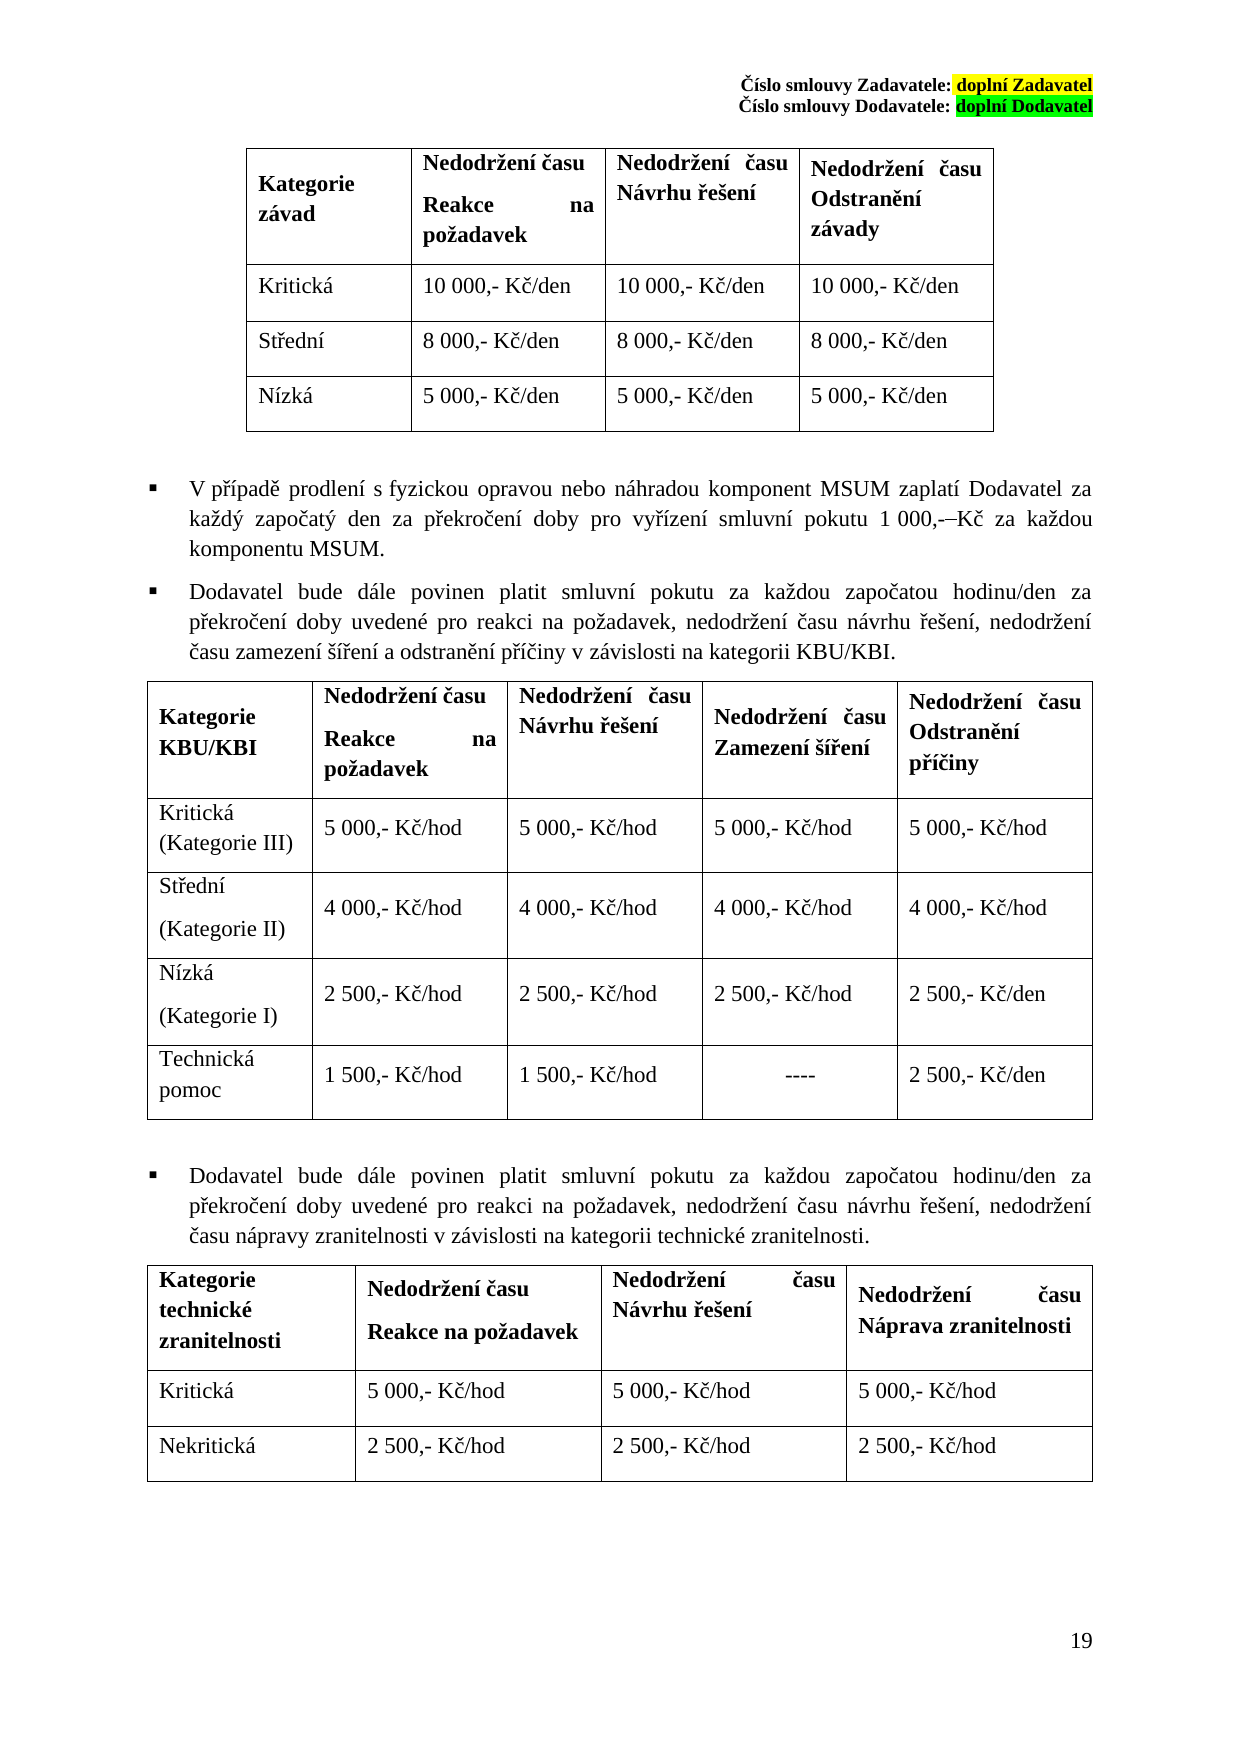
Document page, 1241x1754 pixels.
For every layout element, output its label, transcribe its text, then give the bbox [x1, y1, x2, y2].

table_cell Kritická [247, 265, 411, 321]
table_header Kategorie KBU/KBI [148, 682, 312, 798]
table_cell Nízká [247, 377, 411, 431]
table_cell 2 500,- Kč/hod [847, 1427, 1092, 1481]
table_cell 10 000,- Kč/den [606, 265, 799, 321]
table_header Nedodržení času Odstranění závady [800, 149, 993, 264]
table_cell 2 500,- Kč/hod [602, 1427, 846, 1481]
table_header Nedodržení času Náprava zranitelnosti [847, 1266, 1092, 1369]
table_cell Nízká (Kategorie I) [148, 959, 312, 1044]
table_header Nedodržení času Reakce na požadavek [412, 149, 605, 264]
table_cell 2 500,- Kč/hod [508, 959, 702, 1044]
table_cell Střední [247, 322, 411, 376]
table_cell 5 000,- Kč/hod [508, 799, 702, 872]
table_cell 4 000,- Kč/hod [508, 873, 702, 958]
table_cell 5 000,- Kč/hod [356, 1371, 601, 1426]
list Dodavatel bude dále povinen platit smluvní pokutu za každou započatou hodinu/den za překročení doby uvedené pro reakci na požadavek, nedodržení času návrhu řešení, nedodržení času zamezení šíření a odstranění příčiny v závislosti na kategorii KBU/KBI. [148, 578, 1093, 664]
table_cell 5 000,- Kč/den [606, 377, 799, 431]
table_cell 5 000,- Kč/den [412, 377, 605, 431]
table_header Nedodržení času Návrhu řešení [508, 682, 702, 798]
table_cell 8 000,- Kč/den [800, 322, 993, 376]
table_cell 1 500,- Kč/hod [508, 1046, 702, 1118]
table_cell 5 000,- Kč/hod [703, 799, 897, 872]
table_header Nedodržení času Návrhu řešení [606, 149, 799, 264]
list Dodavatel bude dále povinen platit smluvní pokutu za každou započatou hodinu/den za překročení doby uvedené pro reakci na požadavek, nedodržení času návrhu řešení, nedodržení času nápravy zranitelnosti v závislosti na kategorii technické zranitelnosti. [148, 1162, 1093, 1249]
table_cell 5 000,- Kč/hod [898, 799, 1092, 872]
table_cell 5 000,- Kč/hod [313, 799, 507, 872]
table_cell Střední (Kategorie II) [148, 873, 312, 958]
table_cell 4 000,- Kč/hod [898, 873, 1092, 958]
table_cell 5 000,- Kč/hod [602, 1371, 846, 1426]
table_header Nedodržení času Návrhu řešení [602, 1266, 846, 1369]
table_cell 2 500,- Kč/hod [356, 1427, 601, 1481]
table_cell 5 000,- Kč/hod [847, 1371, 1092, 1426]
table_cell Nekritická [148, 1427, 355, 1481]
table_cell 1 500,- Kč/hod [313, 1046, 507, 1118]
table_header Kategorie technické zranitelnosti [148, 1266, 355, 1369]
table_cell 2 500,- Kč/den [898, 959, 1092, 1044]
table_cell 4 000,- Kč/hod [313, 873, 507, 958]
table_cell ---- [703, 1046, 897, 1118]
table_cell Kritická (Kategorie III) [148, 799, 312, 872]
table_cell 10 000,- Kč/den [412, 265, 605, 321]
table_header Nedodržení času Reakce na požadavek [356, 1266, 601, 1369]
table_header Nedodržení času Zamezení šíření [703, 682, 897, 798]
table_cell Kritická [148, 1371, 355, 1426]
table_cell 8 000,- Kč/den [412, 322, 605, 376]
list V případě prodlení s fyzickou opravou nebo náhradou komponent MSUM zaplatí Dodavatel za každý započatý den za překročení doby pro vyřízení smluvní pokutu 1 000,- Kč za každou komponentu MSUM. [148, 475, 1093, 561]
table_cell 10 000,- Kč/den [800, 265, 993, 321]
table_cell 2 500,- Kč/hod [313, 959, 507, 1044]
table_cell Technická pomoc [148, 1046, 312, 1118]
table_cell 4 000,- Kč/hod [703, 873, 897, 958]
table_cell 5 000,- Kč/den [800, 377, 993, 431]
table_cell 2 500,- Kč/den [898, 1046, 1092, 1118]
table_cell 2 500,- Kč/hod [703, 959, 897, 1044]
table_header Nedodržení času Reakce na požadavek [313, 682, 507, 798]
table_header Kategorie závad [247, 149, 411, 264]
table_header Nedodržení času Odstranění příčiny [898, 682, 1092, 798]
table_cell 8 000,- Kč/den [606, 322, 799, 376]
